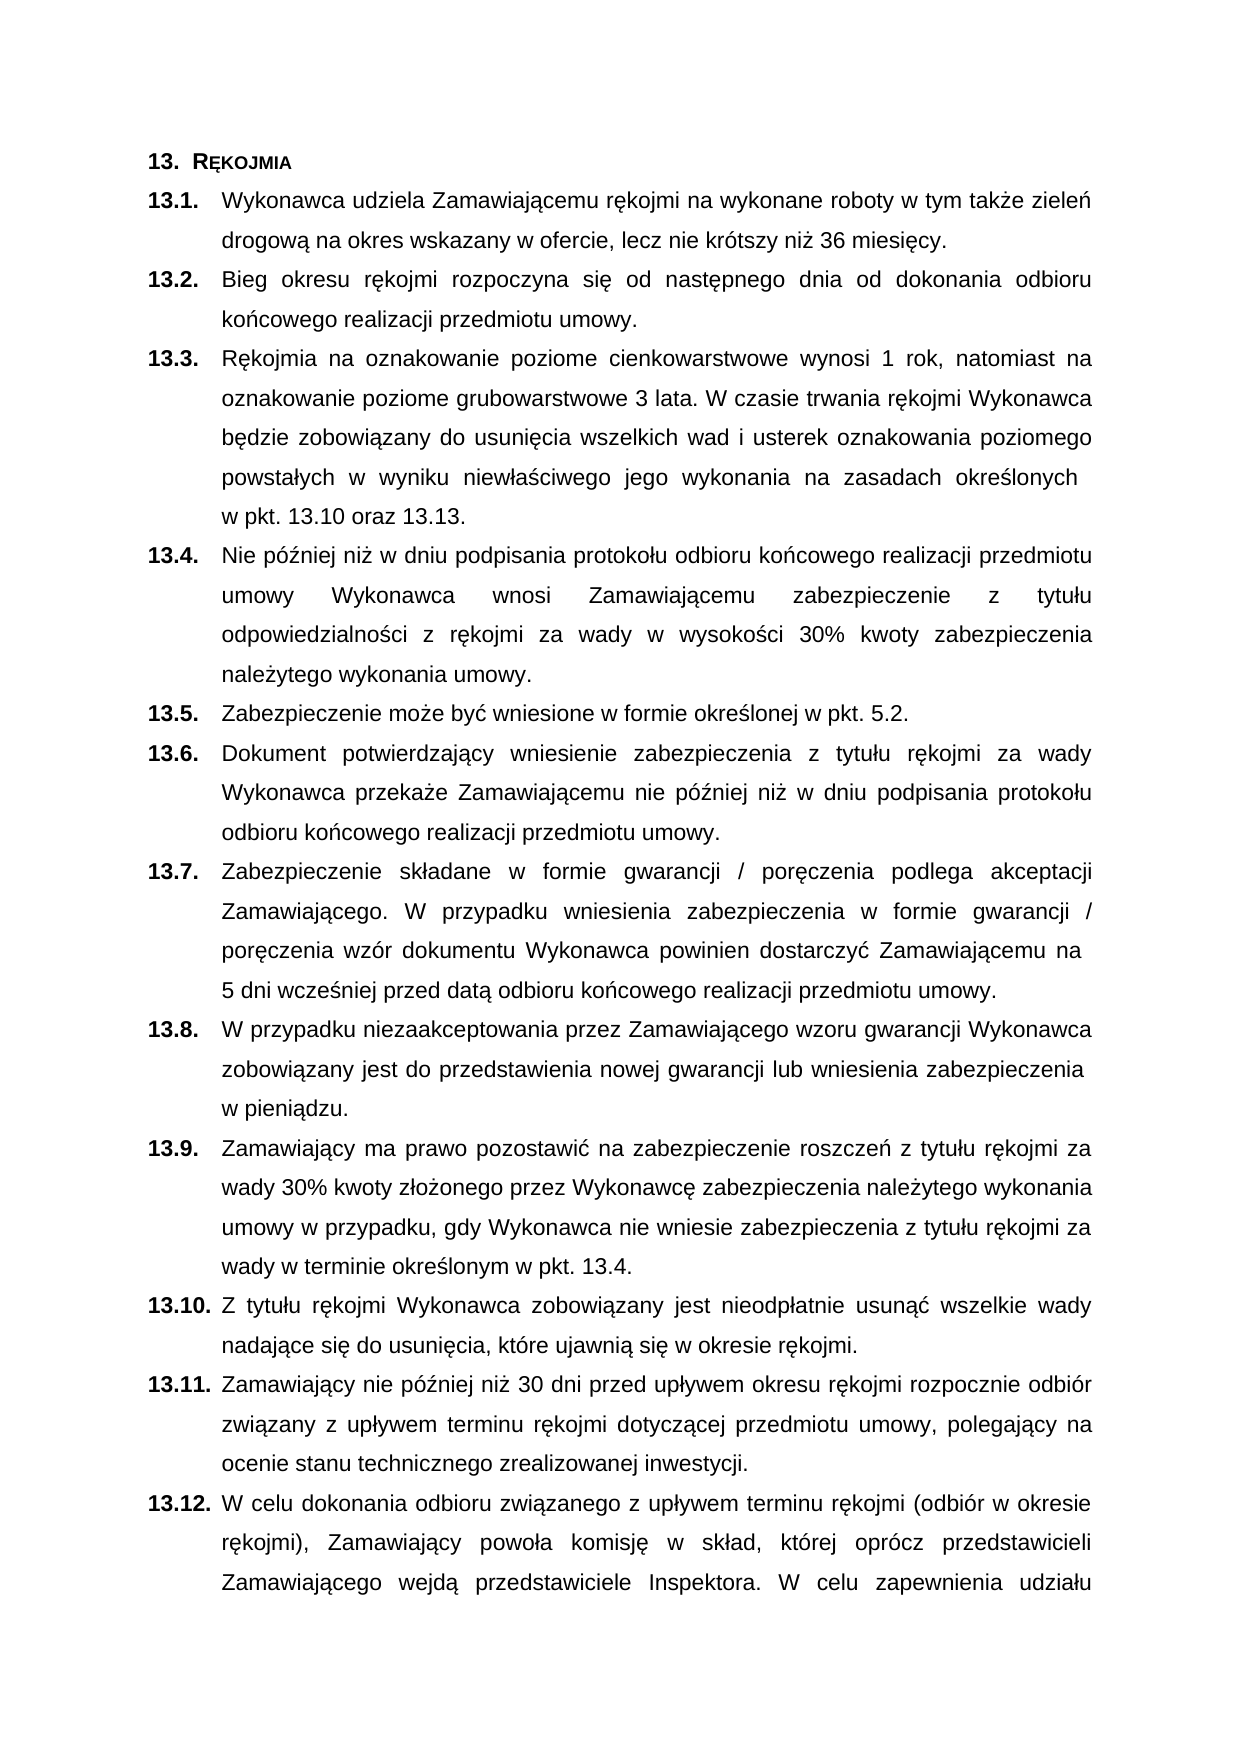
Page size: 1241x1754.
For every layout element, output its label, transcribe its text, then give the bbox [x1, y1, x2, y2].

list Z tytułu rękojmi Wykonawca zobowiązany jest nieodpłatnie usunąć wszelkie wady nadające się do usunięcia, które ujawnią się w okresie rękojmi. [148, 1292, 1093, 1358]
list Zamawiający ma prawo pozostawić na zabezpieczenie roszczeń z tytułu rękojmi za wady 30% kwoty złożonego przez Wykonawcę zabezpieczenia należytego wykonania umowy w przypadku, gdy Wykonawca nie wniesie zabezpieczenia z tytułu rękojmi za wady w terminie określonym w pkt. 13.4. [148, 1134, 1093, 1279]
list Zabezpieczenie może być wniesione w formie określonej w pkt. 5.2. [148, 700, 1093, 727]
list Zabezpieczenie składane w formie gwarancji / poręczenia podlega akceptacji Zamawiającego. W przypadku wniesienia zabezpieczenia w formie gwarancji / poręczenia wzór dokumentu Wykonawca powinien dostarczyć Zamawiającemu na 5 dni wcześniej przed datą odbioru końcowego realizacji przedmiotu umowy. [148, 858, 1093, 1003]
list Zamawiający nie później niż 30 dni przed upływem okresu rękojmi rozpocznie odbiór związany z upływem terminu rękojmi dotyczącej przedmiotu umowy, polegający na ocenie stanu technicznego zrealizowanej inwestycji. [148, 1371, 1093, 1477]
list Nie później niż w dniu podpisania protokołu odbioru końcowego realizacji przedmiotu umowy Wykonawca wnosi Zamawiającemu zabezpieczenie z tytułu odpowiedzialności z rękojmi za wady w wysokości 30% kwoty zabezpieczenia należytego wykonania umowy. [148, 542, 1093, 687]
list Rękojmia na oznakowanie poziome cienkowarstwowe wynosi 1 rok, natomiast na oznakowanie poziome grubowarstwowe 3 lata. W czasie trwania rękojmi Wykonawca będzie zobowiązany do usunięcia wszelkich wad i usterek oznakowania poziomego powstałych w wyniku niewłaściwego jego wykonania na zasadach określonych w pkt. 13.10 oraz 13.13. [148, 345, 1093, 529]
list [148, 1490, 1093, 1595]
list W przypadku niezaakceptowania przez Zamawiającego wzoru gwarancji Wykonawca zobowiązany jest do przedstawienia nowej gwarancji lub wniesienia zabezpieczenia w pieniądzu. [148, 1016, 1093, 1121]
list Rękojmia [148, 148, 1093, 174]
list Bieg okresu rękojmi rozpoczyna się od następnego dnia od dokonania odbioru końcowego realizacji przedmiotu umowy. [148, 266, 1093, 332]
list Wykonawca udziela Zamawiającemu rękojmi na wykonane roboty w tym także zieleń drogową na okres wskazany w ofercie, lecz nie krótszy niż 36 miesięcy. [148, 187, 1093, 253]
list Dokument potwierdzający wniesienie zabezpieczenia z tytułu rękojmi za wady Wykonawca przekaże Zamawiającemu nie później niż w dniu podpisania protokołu odbioru końcowego realizacji przedmiotu umowy. [148, 740, 1093, 845]
